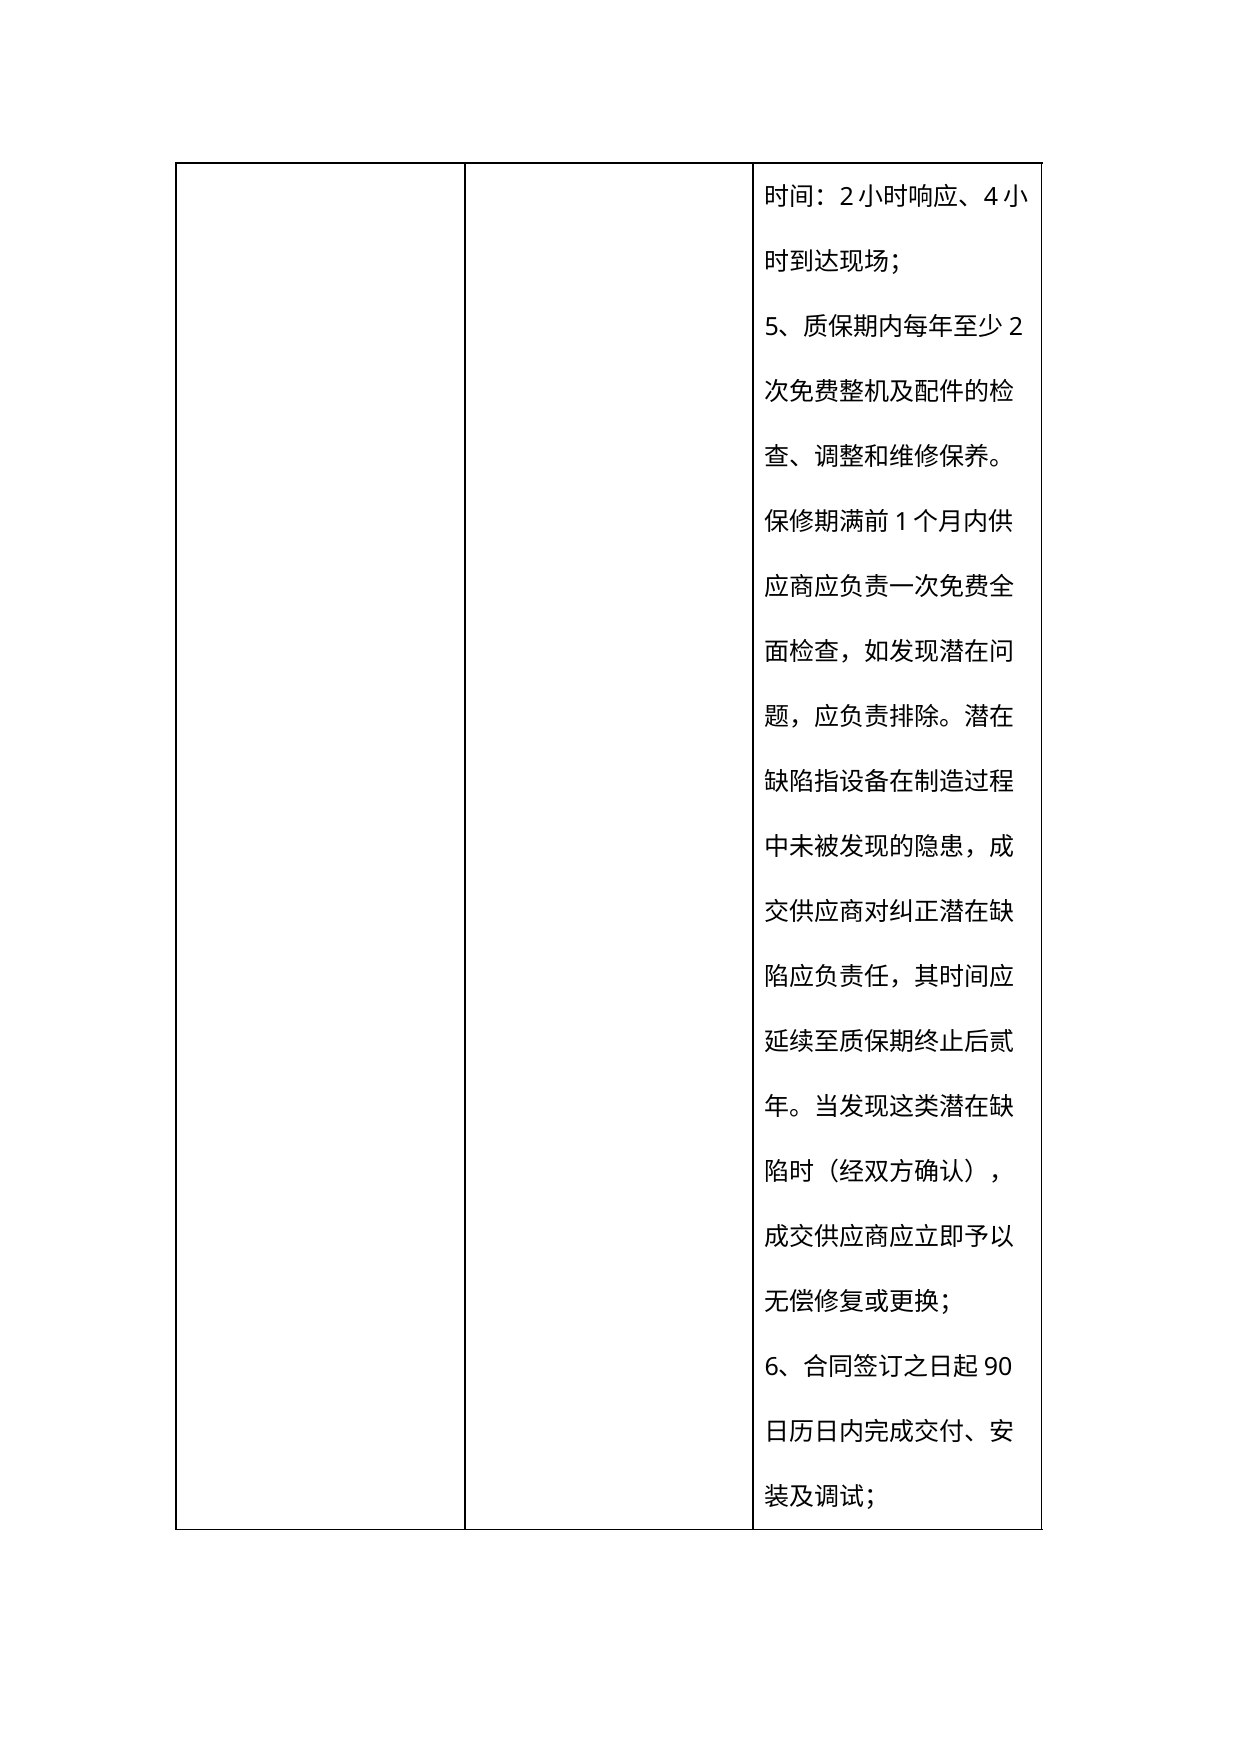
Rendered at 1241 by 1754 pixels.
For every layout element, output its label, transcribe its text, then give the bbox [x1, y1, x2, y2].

table_cell [466, 164, 752, 1528]
table_cell 1 [177, 164, 464, 1528]
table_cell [754, 164, 1041, 1528]
